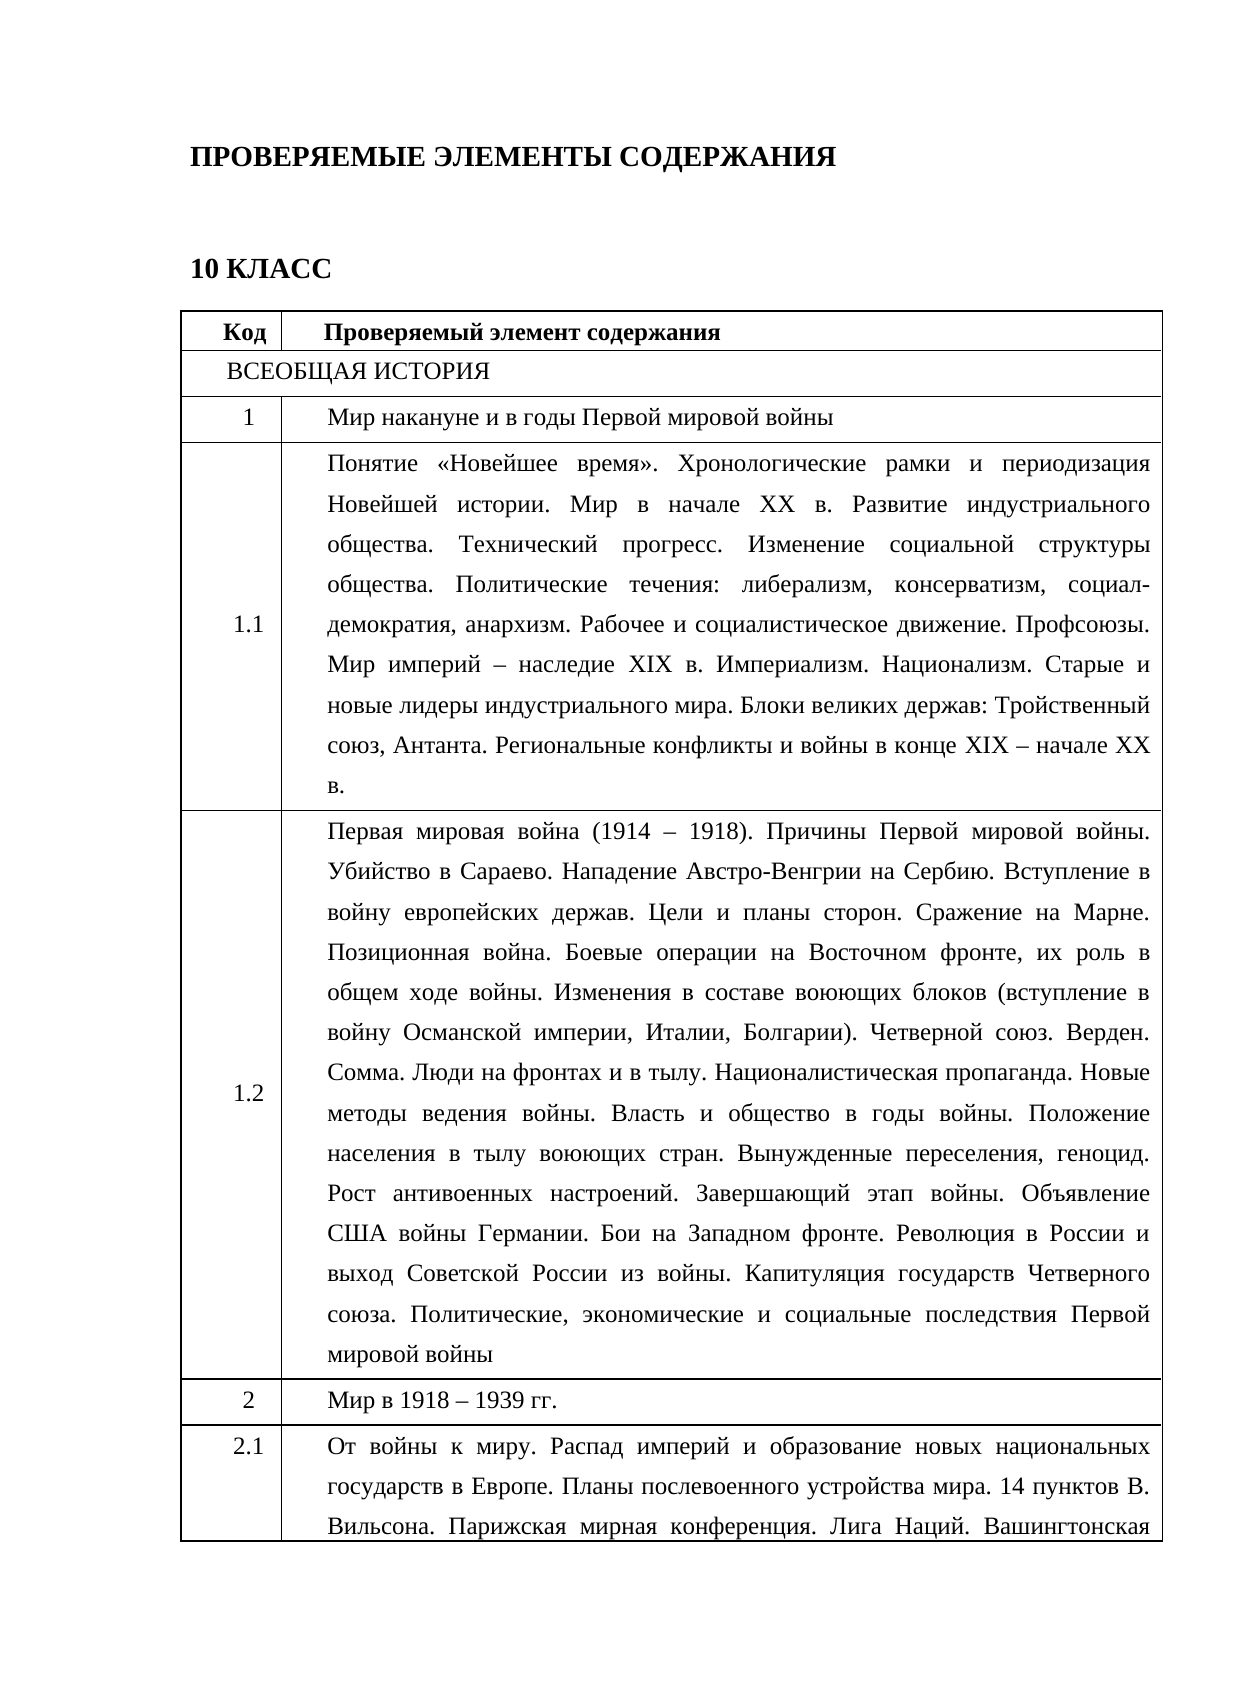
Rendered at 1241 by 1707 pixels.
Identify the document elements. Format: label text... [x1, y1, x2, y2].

table_cell 1.1 [182, 443, 281, 809]
table_cell 2.1 [182, 1426, 281, 1540]
table_cell Понятие «Новейшее время». Хронологические рамки и периодизация Новейшей истории. Мир в начале ХХ в. Развитие индустриального общества. Технический прогресс. Изменение социальной структуры общества. Политические течения: либерализм, консерватизм, социал-демократия, анархизм. Рабочее и социалистическое движение. Профсоюзы. Мир империй – наследие XIX в. Империализм. Национализм. Старые и новые лидеры индустриального мира. Блоки великих держав: Тройственный союз, Антанта. Региональные конфликты и войны в конце XIX – начале ХХ в. [282, 442, 1162, 809]
text ПРОВЕРЯЕМЫЕ ЭЛЕМЕНТЫ СОДЕРЖАНИЯ [190, 139, 1152, 172]
table_cell Мир накануне и в годы Первой мировой войны [282, 396, 1162, 442]
table_cell 2 [182, 1380, 281, 1424]
table_cell ВСЕОБЩАЯ ИСТОРИЯ [182, 350, 1162, 396]
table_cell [282, 1424, 1162, 1540]
table_cell 1.2 [182, 811, 281, 1378]
table_header Проверяемый элемент содержания [282, 312, 1162, 350]
table_header Код [182, 312, 281, 350]
table_cell Мир в 1918 – 1939 гг. [282, 1378, 1162, 1424]
text 10 КЛАСС [190, 251, 1152, 284]
table_cell Первая мировая война (1914 – 1918). Причины Первой мировой войны. Убийство в Сараево. Нападение Австро-Венгрии на Сербию. Вступление в войну европейских держав. Цели и планы сторон. Сражение на Марне. Позиционная война. Боевые операции на Восточном фронте, их роль в общем ходе войны. Изменения в составе воюющих блоков (вступление в войну Османской империи, Италии, Болгарии). Четверной союз. Верден. Сомма. Люди на фронтах и в тылу. Националистическая пропаганда. Новые методы ведения войны. Власть и общество в годы войны. Положение населения в тылу воюющих стран. Вынужденные переселения, геноцид. Рост антивоенных настроений. Завершающий этап войны. Объявление США войны Германии. Бои на Западном фронте. Революция в России и выход Советской России из войны. Капитуляция государств Четверного союза. Политические, экономические и социальные последствия Первой мировой войны [282, 810, 1162, 1378]
table_cell 1 [182, 397, 281, 442]
